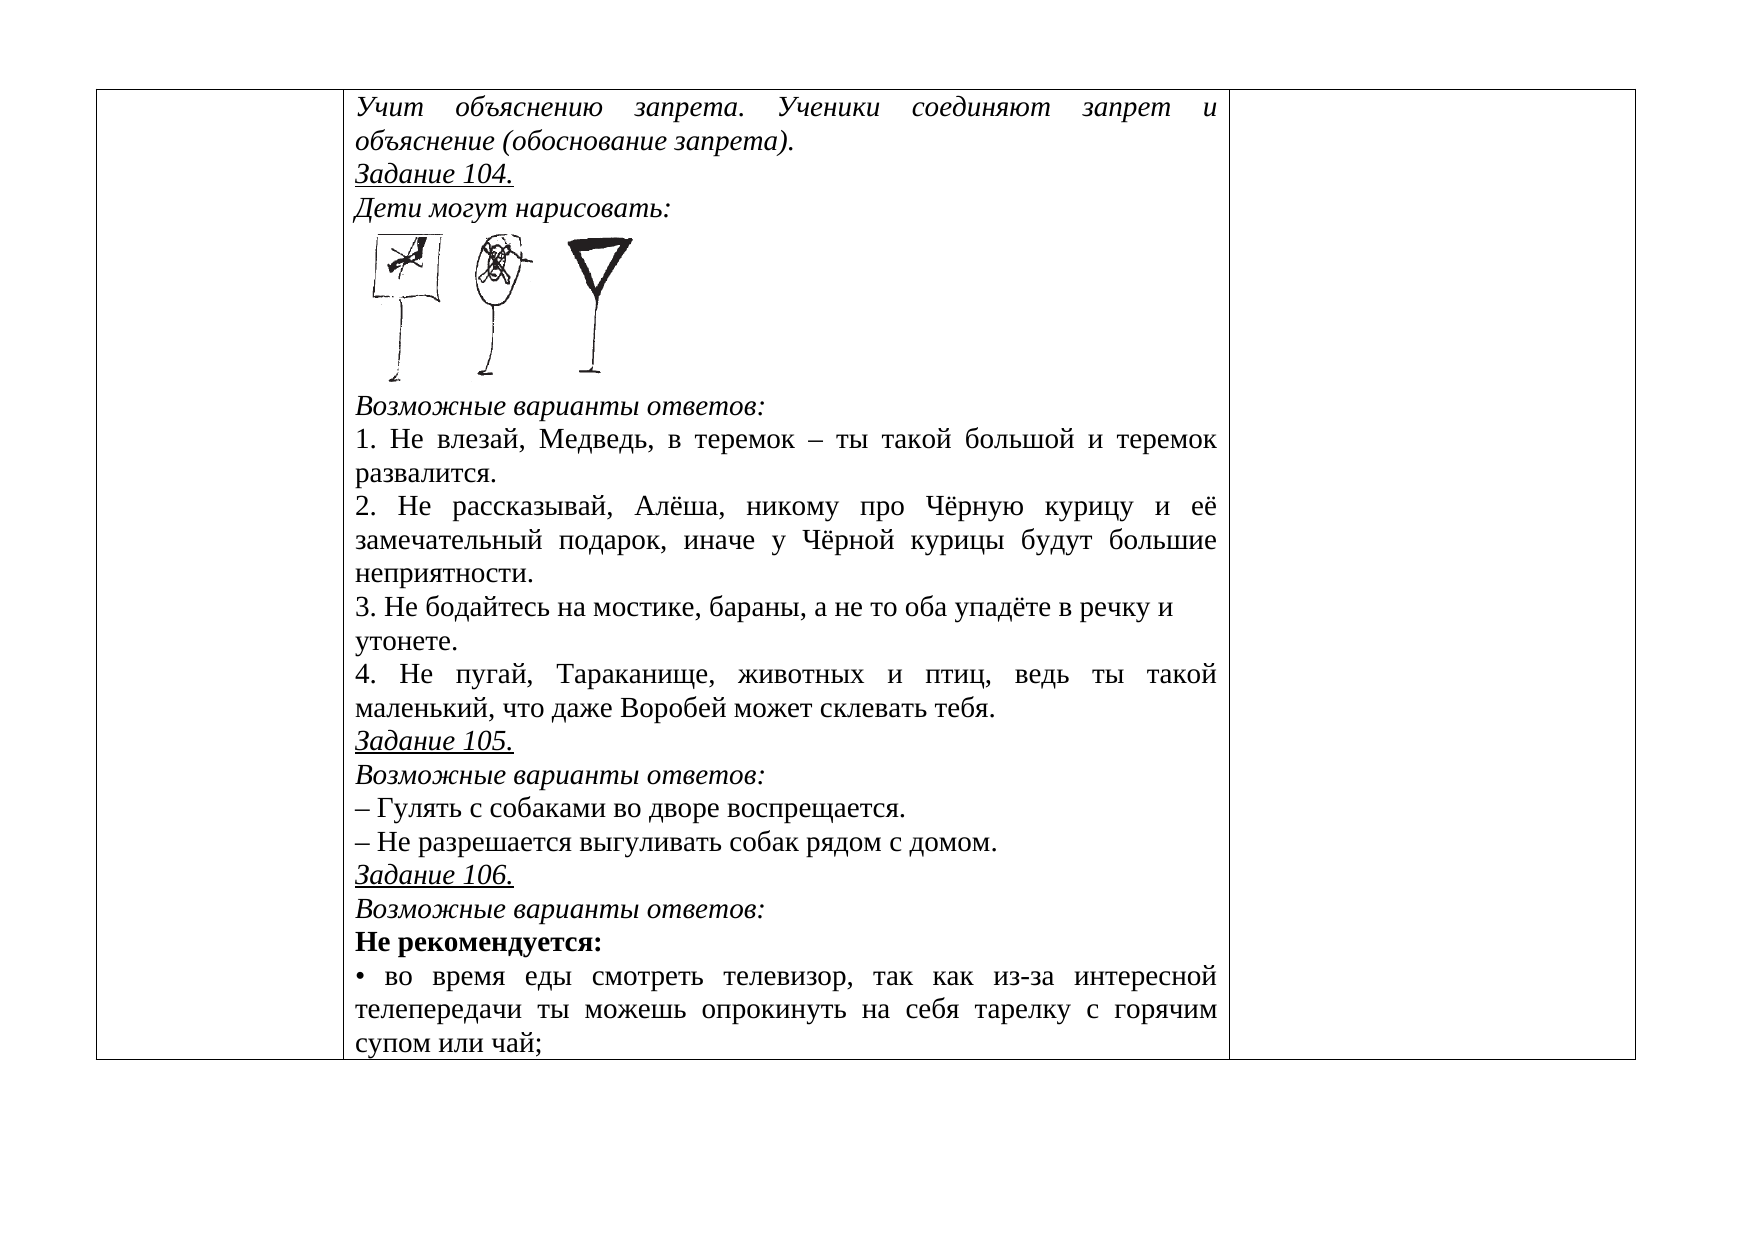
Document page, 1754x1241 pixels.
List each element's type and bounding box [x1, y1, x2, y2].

table_cell [1230, 90, 1635, 1059]
table_cell [344, 90, 1229, 1059]
table_cell [97, 90, 343, 1059]
